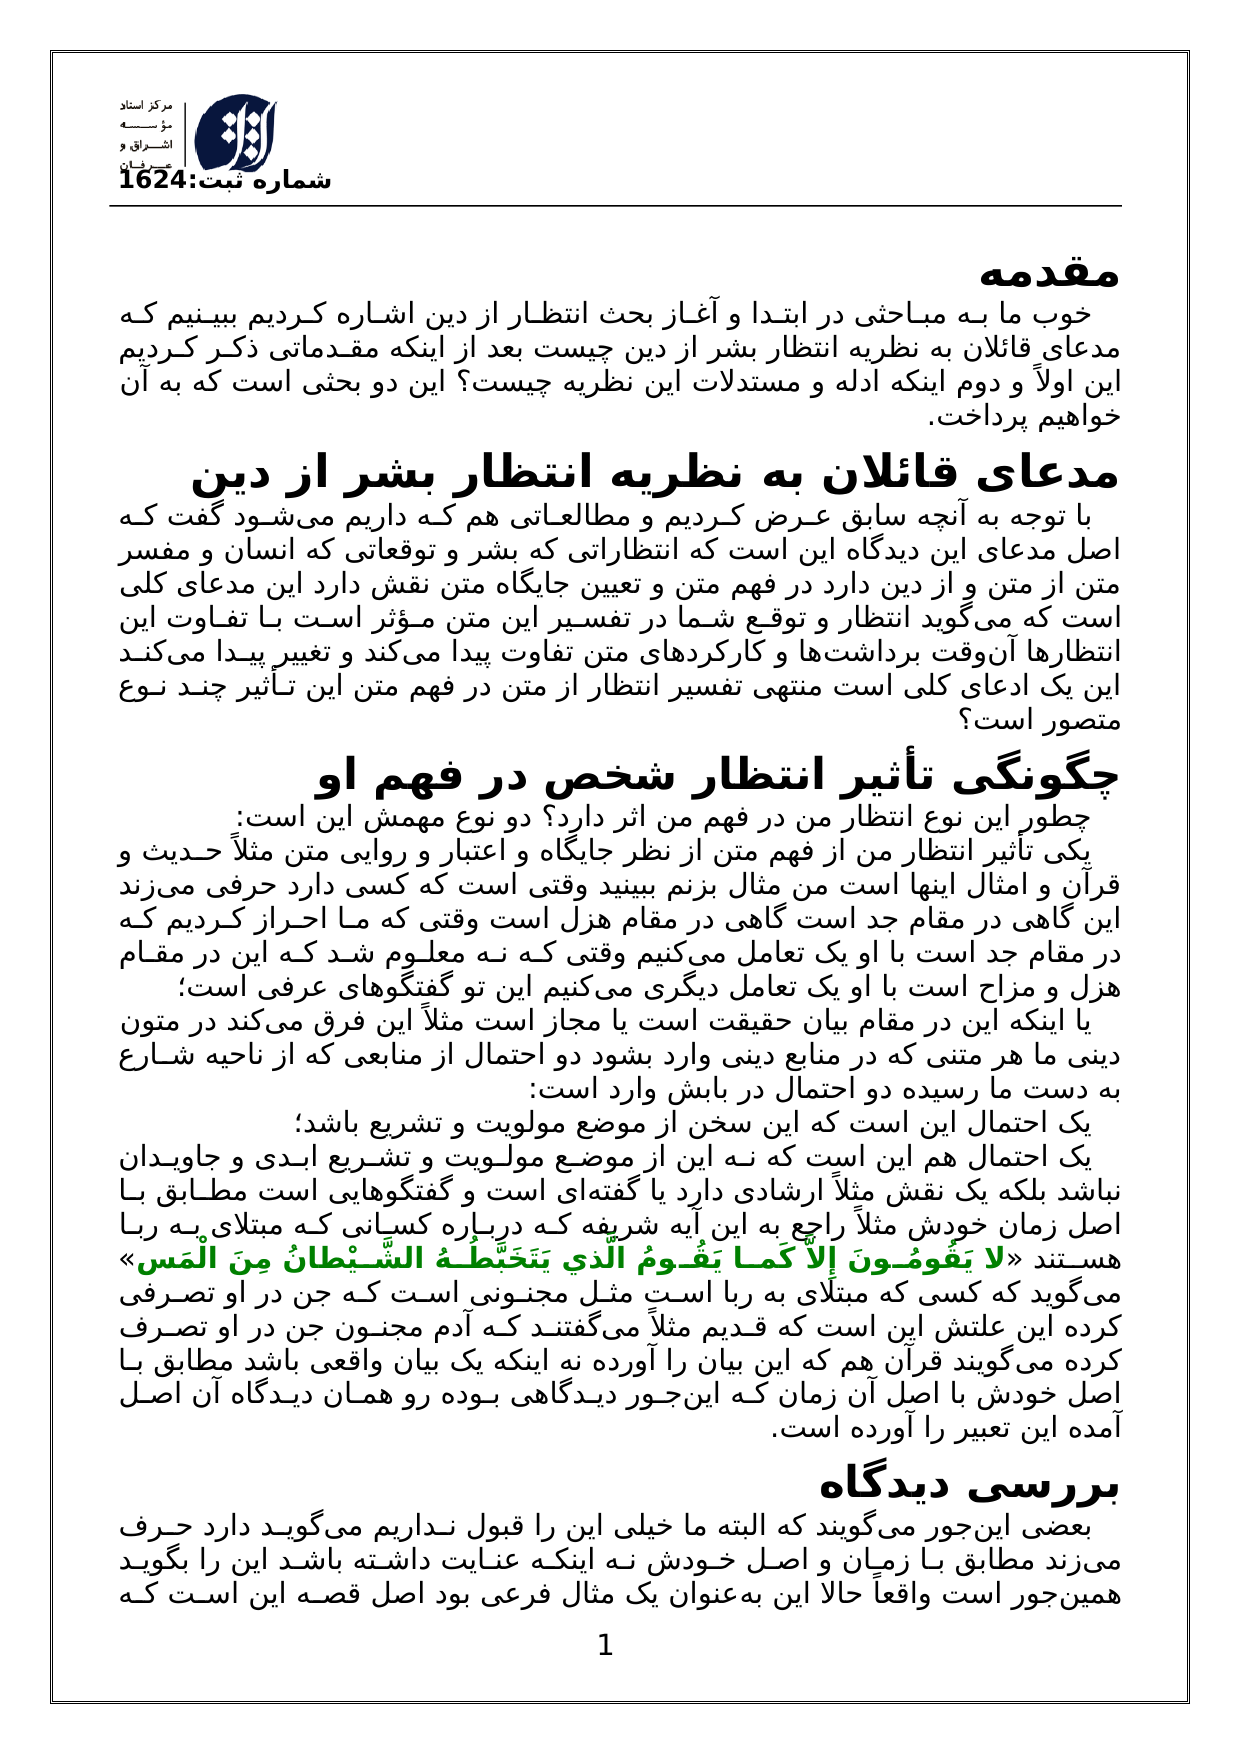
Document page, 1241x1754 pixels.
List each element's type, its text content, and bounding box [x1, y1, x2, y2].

text یکی تأثیر انتظار من از فهم متن از نظر جایگاه و اعتبار و روایی متن مثلاً حدیث و قرآن و امثال اینها است من مثال بزنم ببینید وقتی است که کسی دارد حرفی می‌زند این گاهی در مقام جد است گاهی در مقام هزل است وقتی که ما احراز کردیم که در مقام جد است با او یک تعامل می‌کنیم وقتی که نه معلوم شد که این در مقام هزل و مزاح است با او یک تعامل دیگری می‌کنیم این تو گفتگوهای عرفی است؛ [118, 833, 1122, 1003]
text یا اینکه این در مقام بیان حقیقت است یا مجاز است مثلاً این فرق می‌کند در متون دینی ما هر متنی که در منابع دینی وارد بشود دو احتمال از منابعی که از ناحیه شارع به دست ما رسیده دو احتمال در بابش وارد است: [118, 1003, 1122, 1105]
subtitle مقدمه [118, 243, 1122, 297]
text یک احتمال این است که این سخن از موضع مولویت و تشریع باشد؛ [118, 1105, 1122, 1139]
subtitle چگونگی تأثیر انتظار شخص در فهم او [118, 748, 1122, 799]
subtitle بررسی دیدگاه [118, 1457, 1122, 1508]
picture [112, 87, 279, 176]
subtitle مدعای قائلان به نظریه انتظار بشر از دین [118, 445, 1122, 498]
text خوب ما به مباحثی در ابتدا و آغاز بحث انتظار از دین اشاره کردیم ببینیم که مدعای قائلان به نظریه انتظار بشر از دین چیست بعد از اینکه مقدماتی ذکر کردیم این اولاً و دوم اینکه ادله و مستدلات این نظریه چیست؟ این دو بحثی است که به آن خواهیم پرداخت. [118, 297, 1122, 432]
text چطور این نوع انتظار من در فهم من اثر دارد؟ دو نوع مهمش این است: [118, 799, 1122, 833]
text یک احتمال هم این است که نه این از موضع مولویت و تشریع ابدی و جاویدان نباشد بلکه یک نقش مثلاً ارشادی دارد یا گفته‌ای است و گفتگوهایی است مطابق با اصل زمان خودش مثلاً راجع به این آیه شریفه که درباره کسانی که مبتلای به ربا هستند «لا يَقُومُونَ إِلاَّ كَما يَقُومُ الَّذي يَتَخَبَّطُهُ الشَّيْطانُ مِنَ الْمَس‏» می‌گوید که کسی که مبتلای به ربا است مثل مجنونی است که جن در او تصرفی کرده این علتش این است که قدیم مثلاً می‌گفتند که آدم مجنون جن در او تصرف کرده می‌گویند قرآن هم که این بیان را آورده نه اینکه یک بیان واقعی باشد مطابق با اصل خودش با اصل آن زمان که این‌جور دیدگاهی بوده رو همان دیدگاه آن اصل آمده این تعبیر را آورده است. [118, 1139, 1122, 1445]
text با توجه به آنچه سابق عرض کردیم و مطالعاتی هم که داریم می‌شود گفت که اصل مدعای این دیدگاه این است که انتظاراتی که بشر و توقعاتی که انسان و مفسر متن از متن و از دین دارد در فهم متن و تعیین جایگاه متن نقش دارد این مدعای کلی است که می‌گوید انتظار و توقع شما در تفسیر این متن مؤثر است با تفاوت این انتظارها آن‌وقت برداشت‌ها و کارکردهای متن تفاوت پیدا می‌کند و تغییر پیدا می‌کند این یک ادعای کلی است منتهی تفسیر انتظار از متن در فهم متن این تأثیر چند نوع متصور است؟ [118, 498, 1122, 736]
